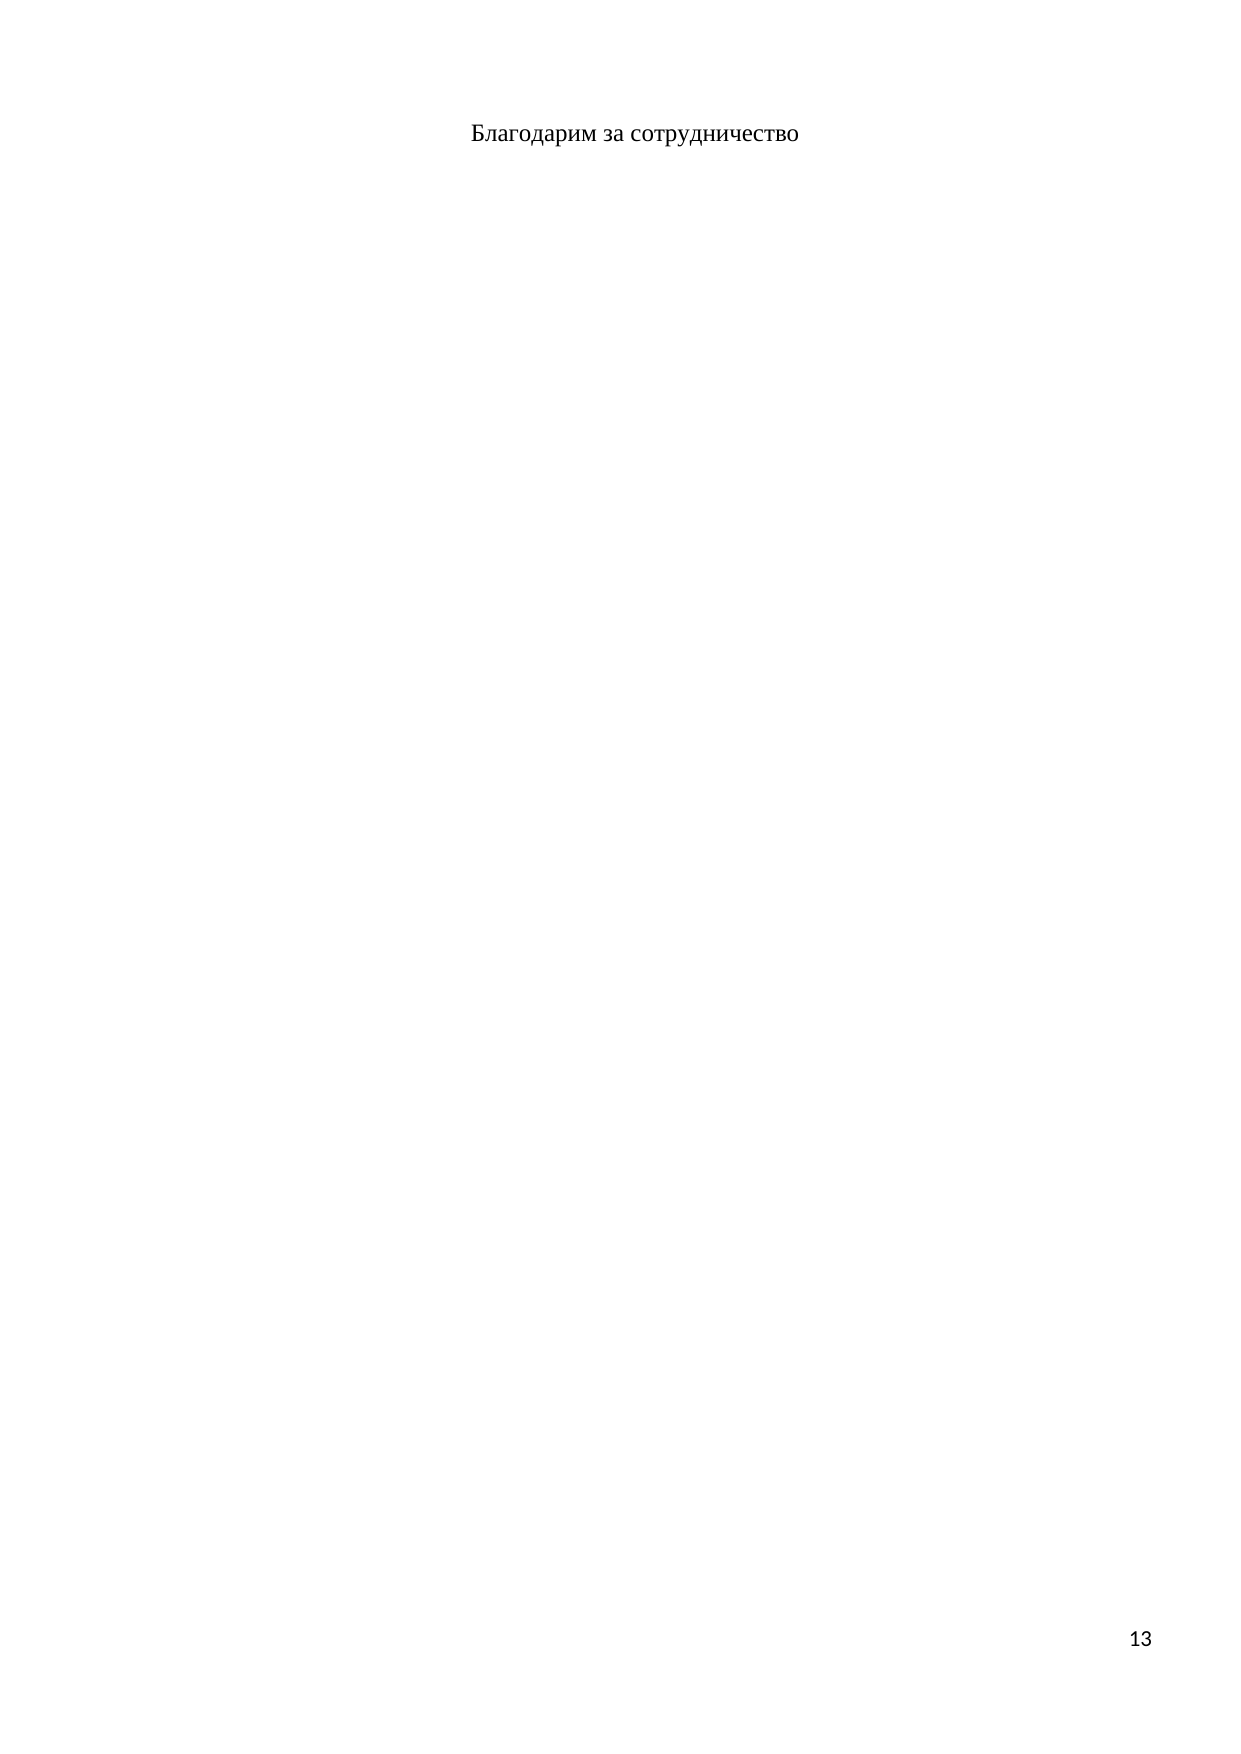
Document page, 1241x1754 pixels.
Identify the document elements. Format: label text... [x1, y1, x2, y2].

text Благодарим за сотрудничество [118, 118, 1152, 147]
